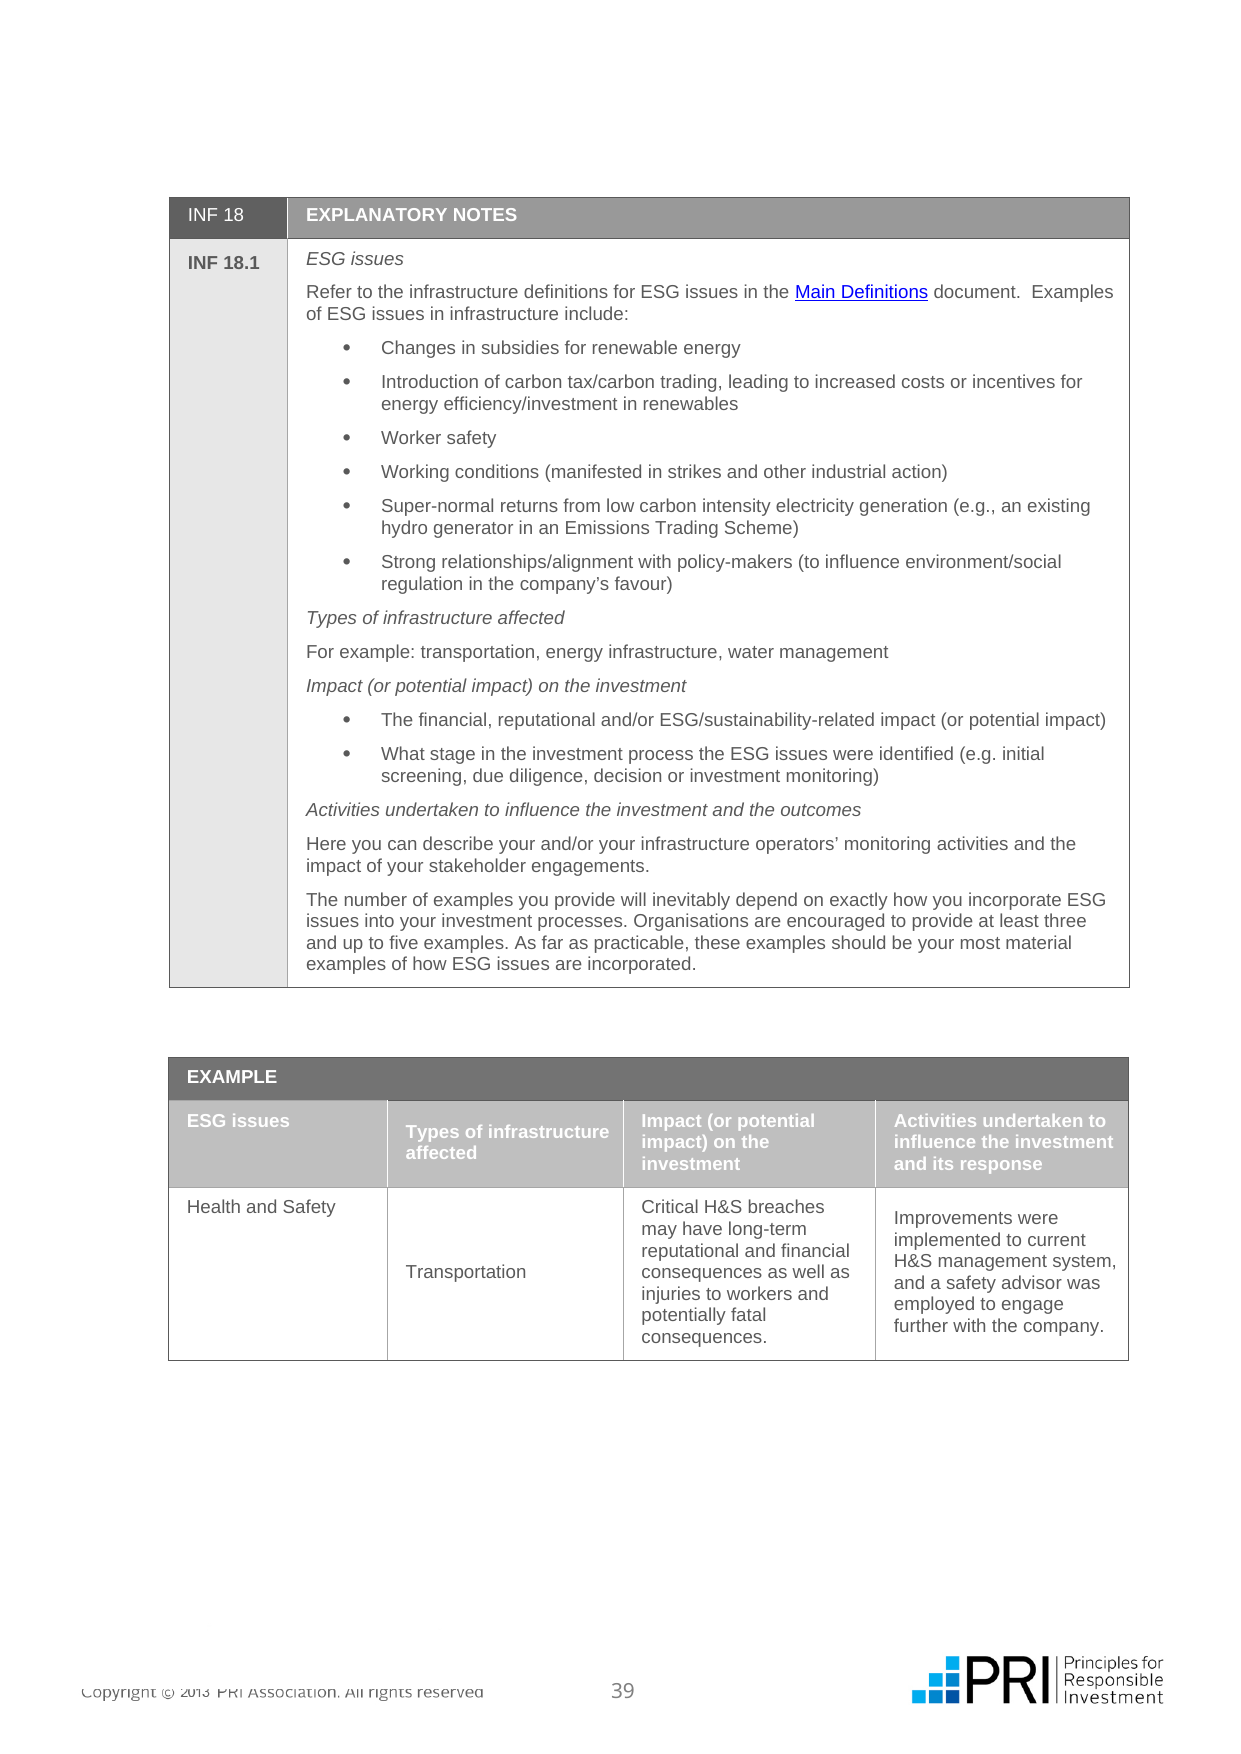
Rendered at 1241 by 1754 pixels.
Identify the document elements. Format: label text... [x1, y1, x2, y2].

table_cell Transportation [388, 1188, 623, 1360]
table_cell INF 18.1 [170, 239, 287, 987]
table_header EXPLANATORY NOTES [288, 198, 1129, 238]
table_cell Critical H&S breaches may have long-term reputational and financial consequences as well as injuries to workers and potentially fatal consequences. [624, 1188, 875, 1360]
table_header INF 18 [170, 198, 287, 238]
table_cell Health and Safety [169, 1188, 387, 1360]
table_cell Types of infrastructure affected [388, 1101, 623, 1187]
picture [0, 1560, 1241, 1754]
table_cell ESG issues Refer to the infrastructure definitions for ESG issues in the Main Definitions document. Examples of ESG issues in infrastructure include: Changes in subsidies for renewable energy Introduction of carbon tax/carbon trading, leading to increased costs or incentives for energy efficiency/investment in renewables Worker safety Working conditions (manifested in strikes and other industrial action) Super-normal returns from low carbon intensity electricity generation (e.g., an existing hydro generator in an Emissions Trading Scheme) Strong relationships/alignment with policy-makers (to influence environment/social regulation in the company’s favour) Types of infrastructure affected For example: transportation, energy infrastructure, water management Impact (or potential impact) on the investment The financial, reputational and/or ESG/sustainability-related impact (or potential impact) What stage in the investment process the ESG issues were identified (e.g. initial screening, due diligence, decision or investment monitoring) Activities undertaken to influence the investment and the outcomes Here you can describe your and/or your infrastructure operators’ monitoring activities and the impact of your stakeholder engagements. The number of examples you provide will inevitably depend on exactly how you incorporate ESG issues into your investment processes. Organisations are encouraged to provide at least three and up to five examples. As far as practicable, these examples should be your most material examples of how ESG issues are incorporated. [288, 239, 1129, 987]
table_cell ESG issues [169, 1101, 387, 1187]
table_header EXAMPLE [169, 1058, 1128, 1100]
table_cell Improvements were implemented to current H&S management system, and a safety advisor was employed to engage further with the company. [876, 1188, 1128, 1360]
table_cell Impact (or potential impact) on the investment [624, 1101, 875, 1187]
table_cell Activities undertaken to influence the investment and its response [876, 1101, 1128, 1187]
